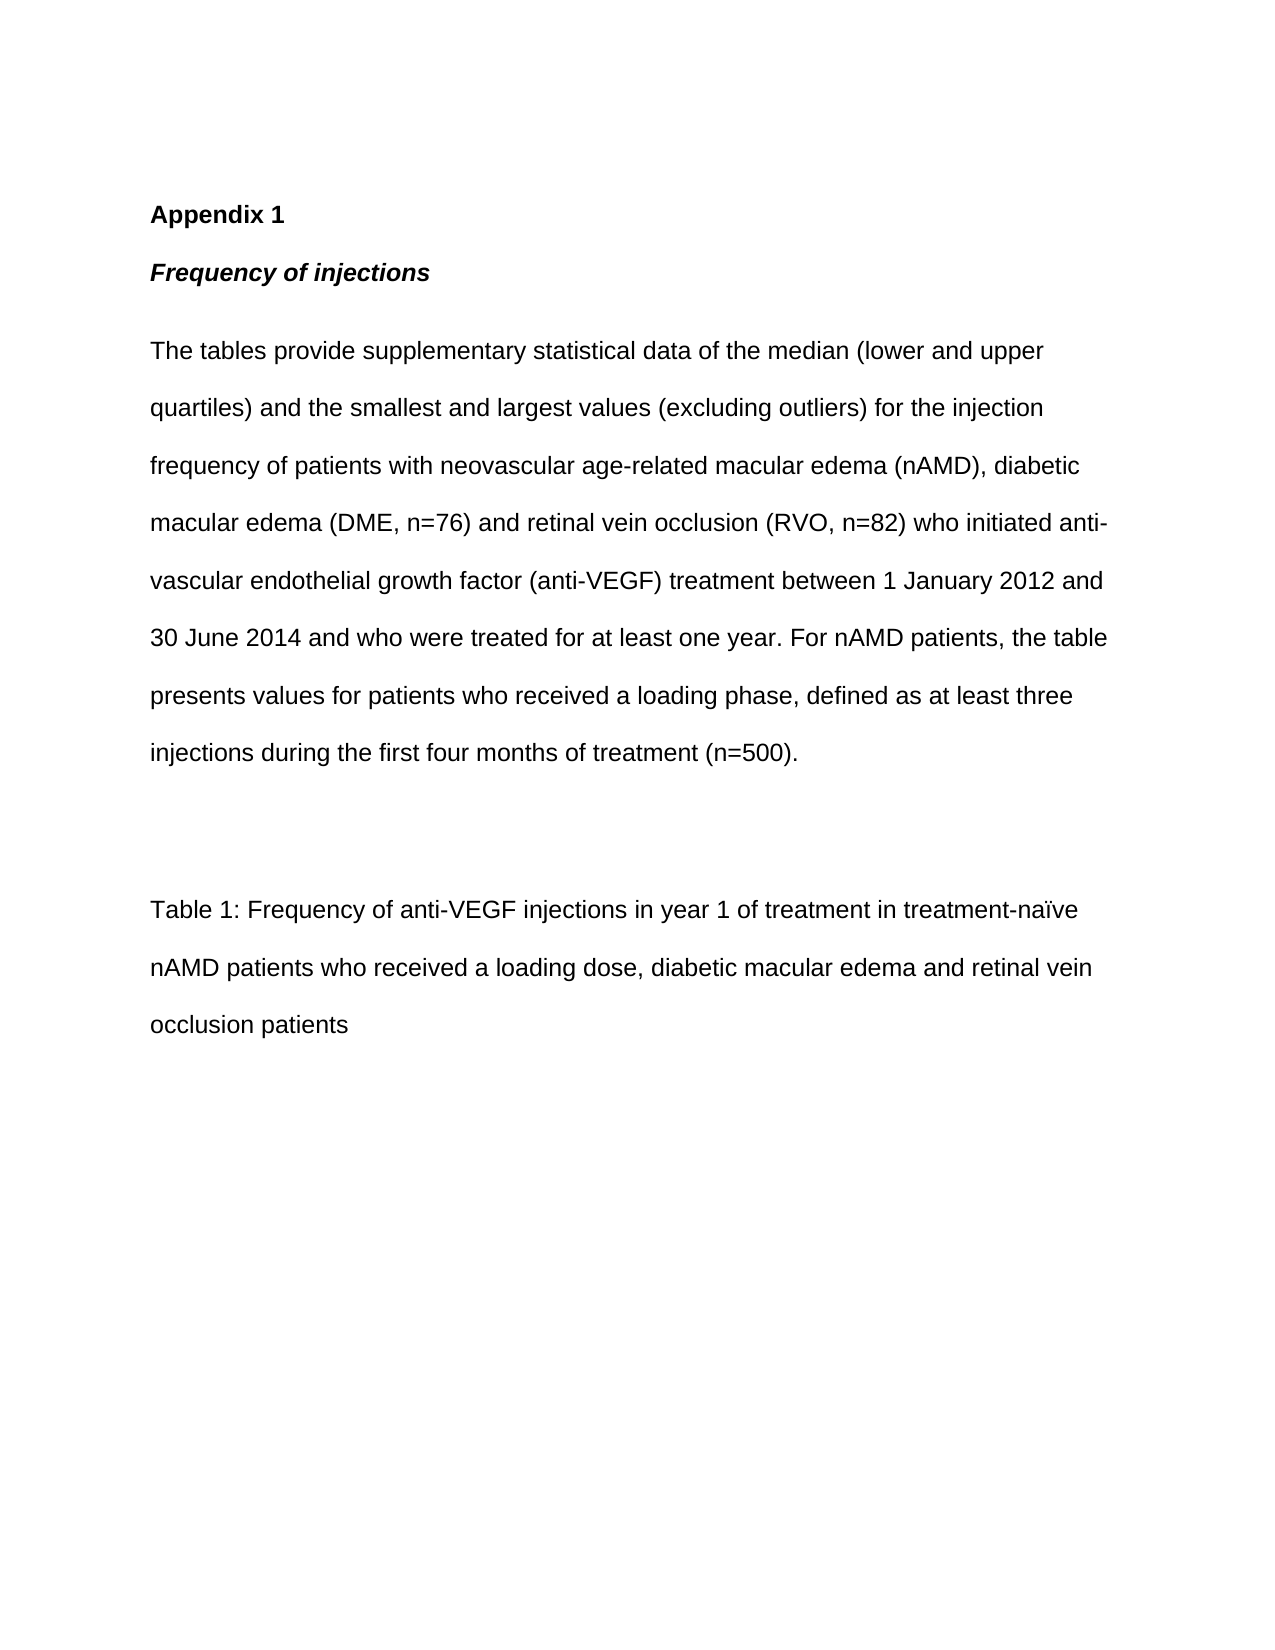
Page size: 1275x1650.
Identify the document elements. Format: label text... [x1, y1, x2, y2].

subtitle Frequency of injections [150, 257, 1125, 286]
subtitle Appendix 1 [150, 200, 1125, 229]
text Table 1: Frequency of anti-VEGF injections in year 1 of treatment in treatment-naïve nAMD patients who received a loading dose, diabetic macular edema and retinal vein occlusion patients [150, 895, 1125, 1039]
text The tables provide supplementary statistical data of the median (lower and upper quartiles) and the smallest and largest values (excluding outliers) for the injection frequency of patients with neovascular age-related macular edema (nAMD), diabetic macular edema (DME, n=76) and retinal vein occlusion (RVO, n=82) who initiated anti-vascular endothelial growth factor (anti-VEGF) treatment between 1 January 2012 and 30 June 2014 and who were treated for at least one year. For nAMD patients, the table presents values for patients who received a loading phase, defined as at least three injections during the first four months of treatment (n=500). [150, 336, 1125, 767]
